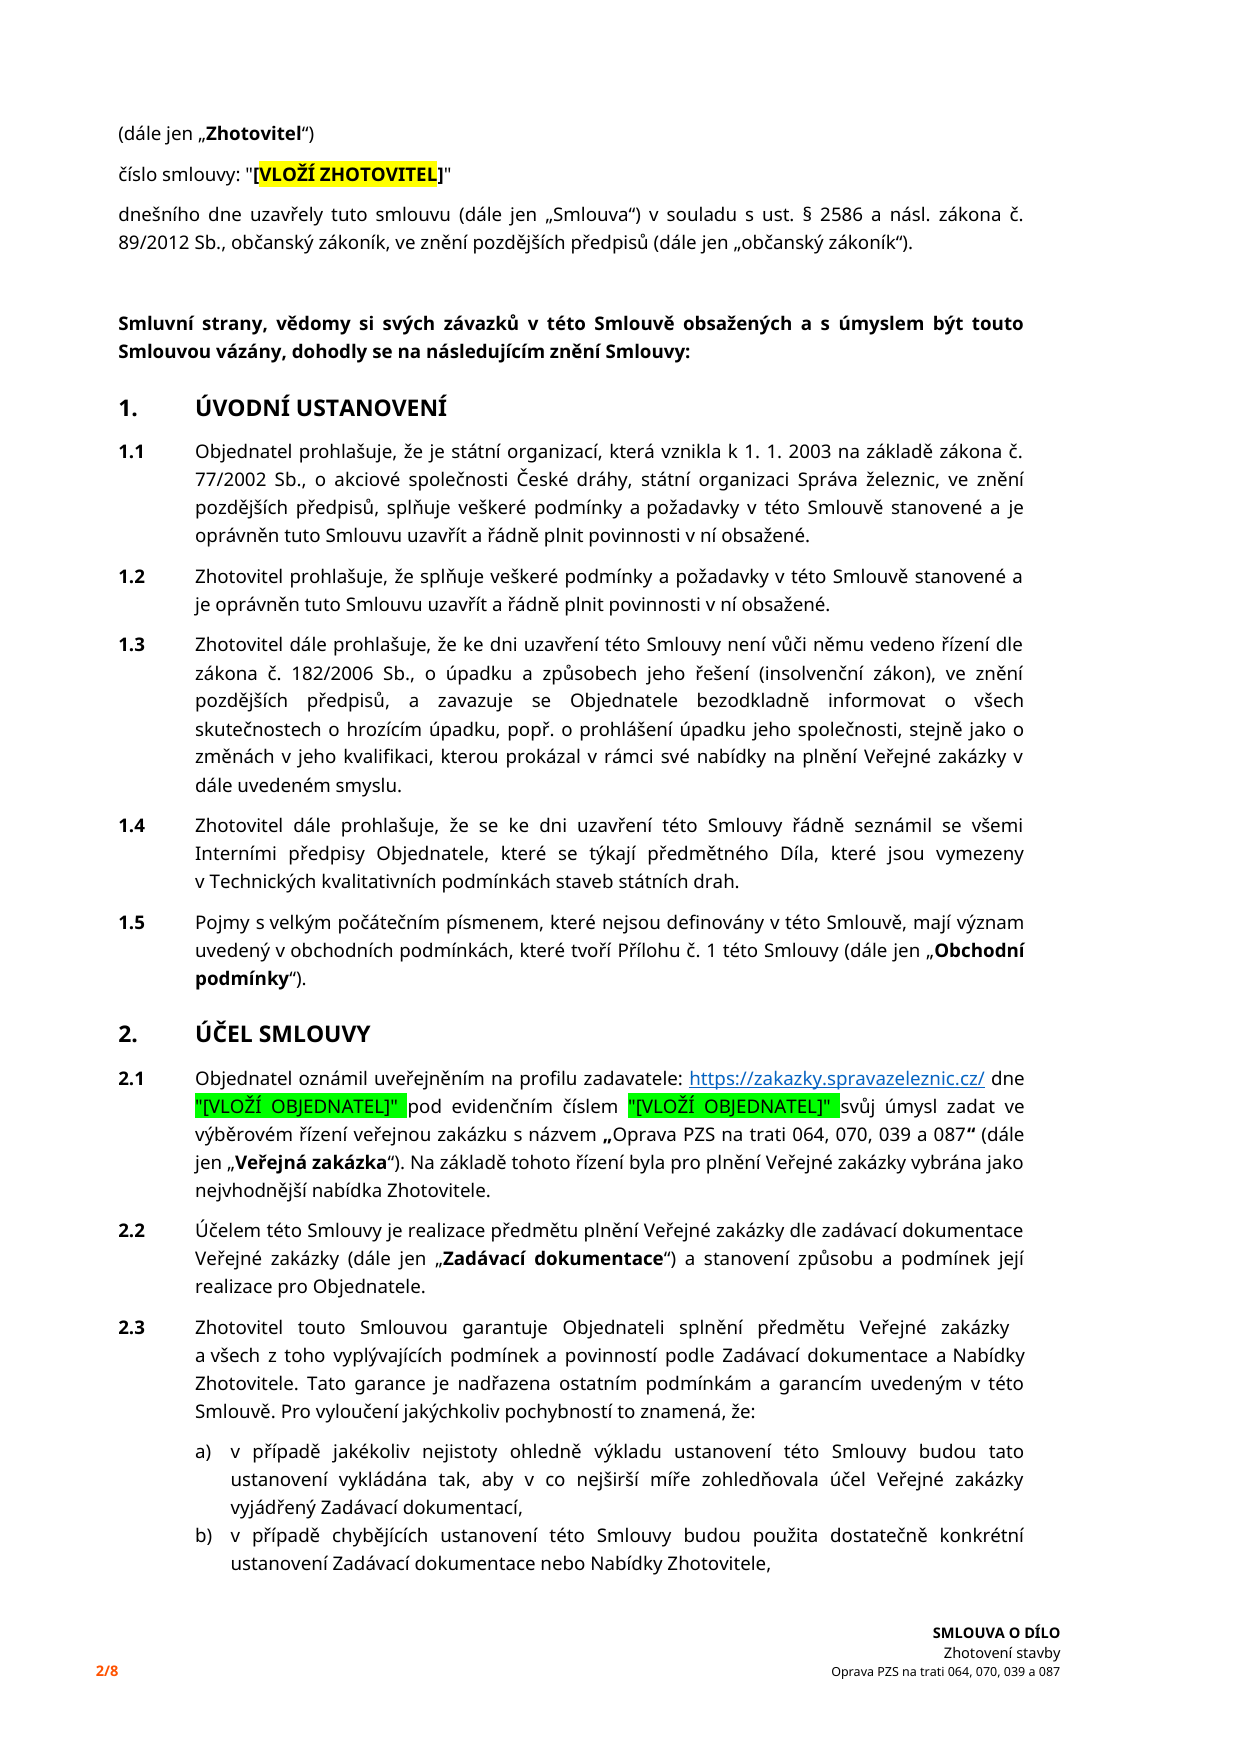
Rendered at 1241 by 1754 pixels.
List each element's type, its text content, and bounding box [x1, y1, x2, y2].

text číslo smlouvy: "[VLOŽÍ ZHOTOVITEL]" [437, 161, 1024, 187]
text (dále jen „Zhotovitel“) [118, 121, 1024, 146]
text dnešního dne uzavřely tuto smlouvu (dále jen „Smlouva“) v souladu s ust. § 2586 a násl. zákona č. 89/2012 Sb., občanský zákoník, ve znění pozdějších předpisů (dále jen „občanský zákoník“). [118, 202, 1024, 255]
text Zhotovitel dále prohlašuje, že se ke dni uzavření této Smlouvy řádně seznámil se všemi Interními předpisy Objednatele, které se týkají předmětného Díla, které jsou vymezeny v Technických kvalitativních podmínkách staveb státních drah. [118, 812, 1024, 894]
text Zhotovitel dále prohlašuje, že ke dni uzavření této Smlouvy není vůči němu vedeno řízení dle zákona č. 182/2006 Sb., o úpadku a způsobech jeho řešení (insolvenční zákon), ve znění pozdějších předpisů, a zavazuje se Objednatele bezodkladně informovat o všech skutečnostech o hrozícím úpadku, popř. o prohlášení úpadku jeho společnosti, stejně jako o změnách v jeho kvalifikaci, kterou prokázal v rámci své nabídky na plnění Veřejné zakázky v dále uvedeném smyslu. [118, 632, 1024, 797]
text Objednatel oznámil uveřejněním na profilu zadavatele: https://zakazky.spravazeleznic.cz/ dne pod evidenčním číslem svůj úmysl zadat ve výběrovém řízení veřejnou zakázku s názvem „Oprava PZS na trati 064, 070, 039 a 087“ (dále jen „Veřejná zakázka“). Na základě tohoto řízení byla pro plnění Veřejné zakázky vybrána jako nejvhodnější nabídka Zhotovitele. [118, 1065, 1024, 1202]
text Objednatel prohlašuje, že je státní organizací, která vznikla k 1. 1. 2003 na základě zákona č. 77/2002 Sb., o akciové společnosti České dráhy, státní organizaci Správa železnic, ve znění pozdějších předpisů, splňuje veškeré podmínky a požadavky v této Smlouvě stanovené a je oprávněn tuto Smlouvu uzavřít a řádně plnit povinnosti v ní obsažené. [118, 439, 1024, 548]
text Pojmy s velkým počátečním písmenem, které nejsou definovány v této Smlouvě, mají význam uvedený v obchodních podmínkách, které tvoří Přílohu č. 1 této Smlouvy (dále jen „Obchodní podmínky“). [118, 909, 1024, 991]
text v případě jakékoliv nejistoty ohledně výkladu ustanovení této Smlouvy budou tato ustanovení vykládána tak, aby v co nejširší míře zohledňovala účel Veřejné zakázky vyjádřený Zadávací dokumentací, [195, 1439, 1024, 1520]
text v případě chybějících ustanovení této Smlouvy budou použita dostatečně konkrétní ustanovení Zadávací dokumentace nebo Nabídky Zhotovitele, [195, 1523, 1024, 1576]
text Zhotovitel touto Smlouvou garantuje Objednateli splnění předmětu Veřejné zakázky a všech z toho vyplývajících podmínek a povinností podle Zadávací dokumentace a Nabídky Zhotovitele. Tato garance je nadřazena ostatním podmínkám a garancím uvedeným v této Smlouvě. Pro vyloučení jakýchkoliv pochybností to znamená, že: [118, 1314, 1024, 1424]
text ÚČEL SMLOUVY [118, 1018, 1024, 1049]
text ÚVODNÍ USTANOVENÍ [118, 392, 1024, 423]
text Smluvní strany, vědomy si svých závazků v této Smlouvě obsažených a s úmyslem být touto Smlouvou vázány, dohodly se na následujícím znění Smlouvy: [118, 311, 1024, 364]
text číslo smlouvy: "[VLOŽÍ ZHOTOVITEL]" [118, 161, 259, 187]
text Zhotovitel prohlašuje, že splňuje veškeré podmínky a požadavky v této Smlouvě stanovené a je oprávněn tuto Smlouvu uzavřít a řádně plnit povinnosti v ní obsažené. [118, 563, 1024, 617]
text Účelem této Smlouvy je realizace předmětu plnění Veřejné zakázky dle zadávací dokumentace Veřejné zakázky (dále jen „Zadávací dokumentace“) a stanovení způsobu a podmínek její realizace pro Objednatele. [118, 1217, 1024, 1299]
